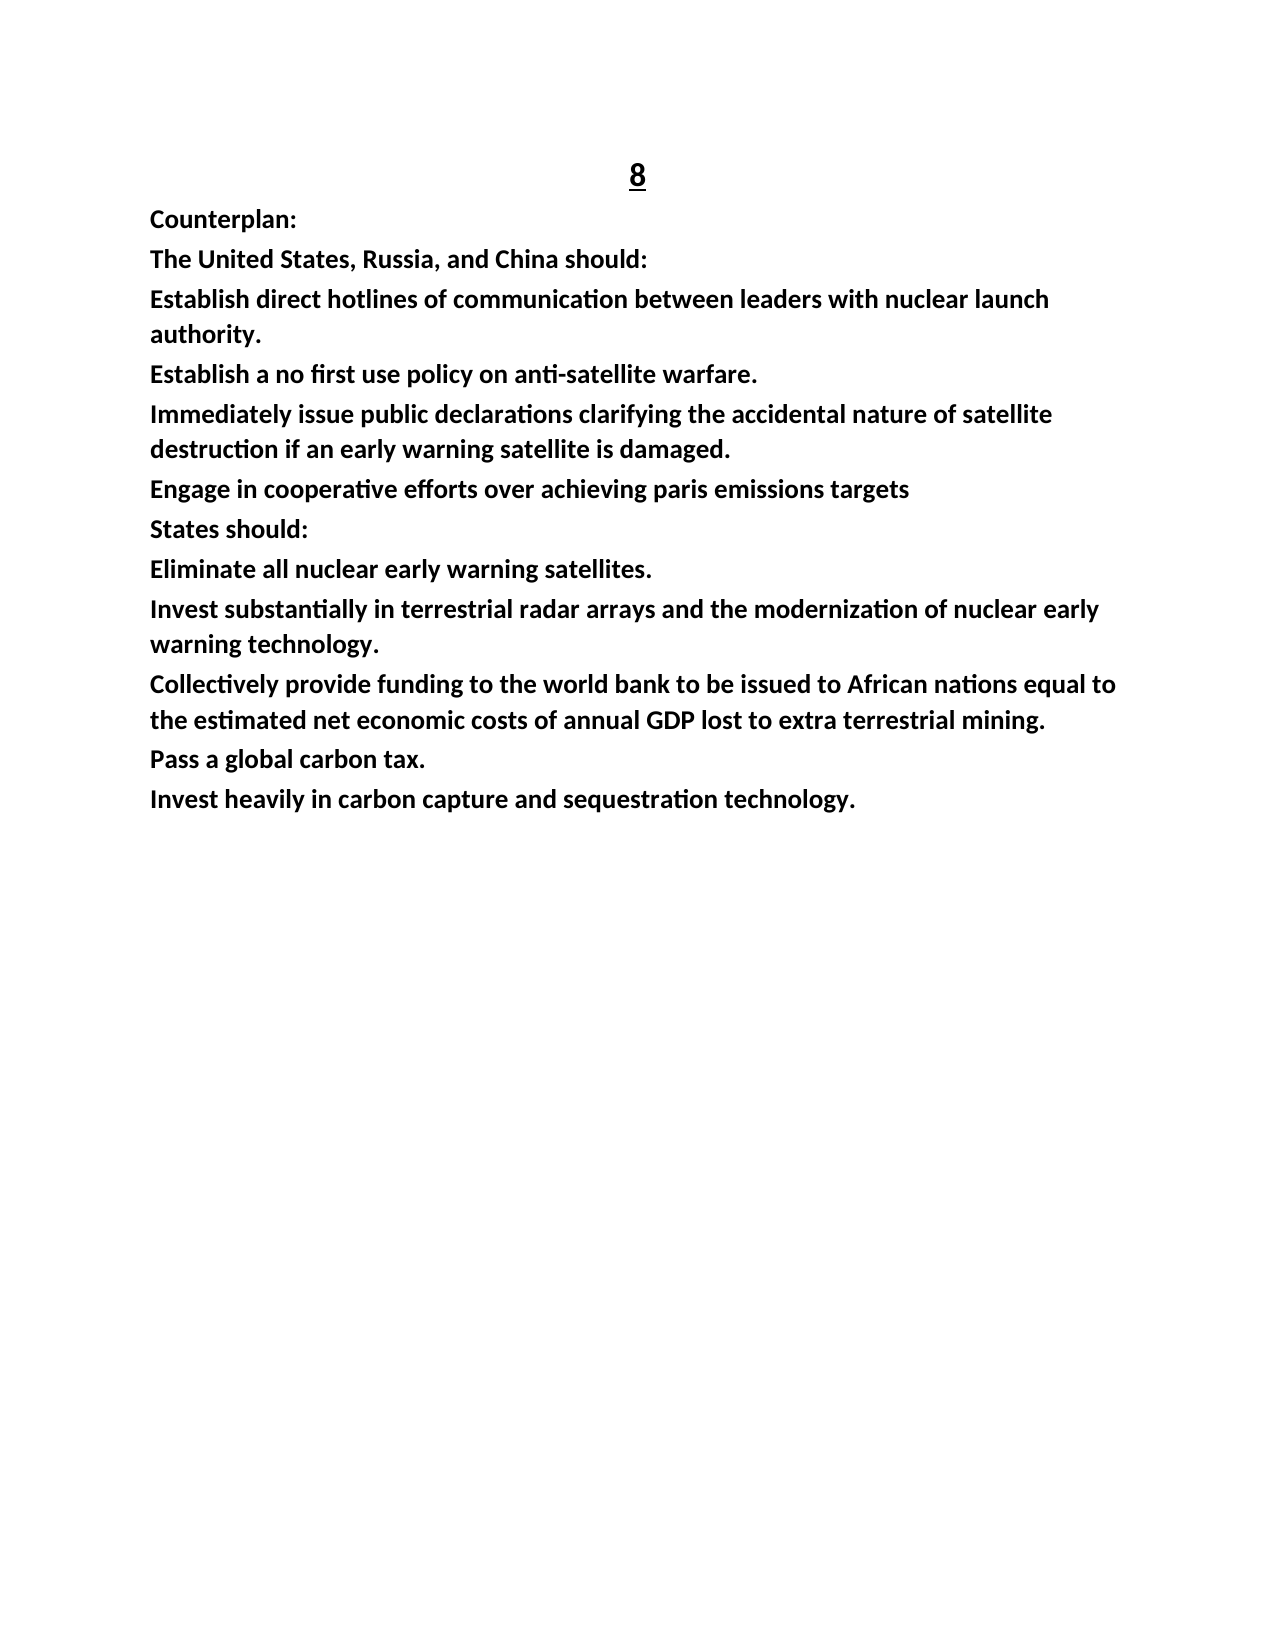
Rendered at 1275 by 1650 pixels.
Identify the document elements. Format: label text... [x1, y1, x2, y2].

subtitle The United States, Russia, and China should: [150, 242, 1125, 275]
subtitle 8 [150, 154, 1125, 195]
subtitle Counterplan: [150, 202, 1125, 235]
subtitle Collectively provide funding to the world bank to be issued to African nations equal to the estimated net economic costs of annual GDP lost to extra terrestrial mining. [150, 667, 1125, 736]
subtitle Establish direct hotlines of communication between leaders with nuclear launch authority. [150, 282, 1125, 351]
subtitle Engage in cooperative efforts over achieving paris emissions targets [150, 472, 1125, 506]
subtitle Invest substantially in terrestrial radar arrays and the modernization of nuclear early warning technology. [150, 592, 1125, 661]
subtitle States should: [150, 512, 1125, 545]
subtitle Eliminate all nuclear early warning satellites. [150, 552, 1125, 585]
subtitle Invest heavily in carbon capture and sequestration technology. [150, 782, 1125, 816]
subtitle Establish a no first use policy on anti-satellite warfare. [150, 357, 1125, 390]
subtitle Pass a global carbon tax. [150, 743, 1125, 776]
subtitle Immediately issue public declarations clarifying the accidental nature of satellite destruction if an early warning satellite is damaged. [150, 397, 1125, 466]
